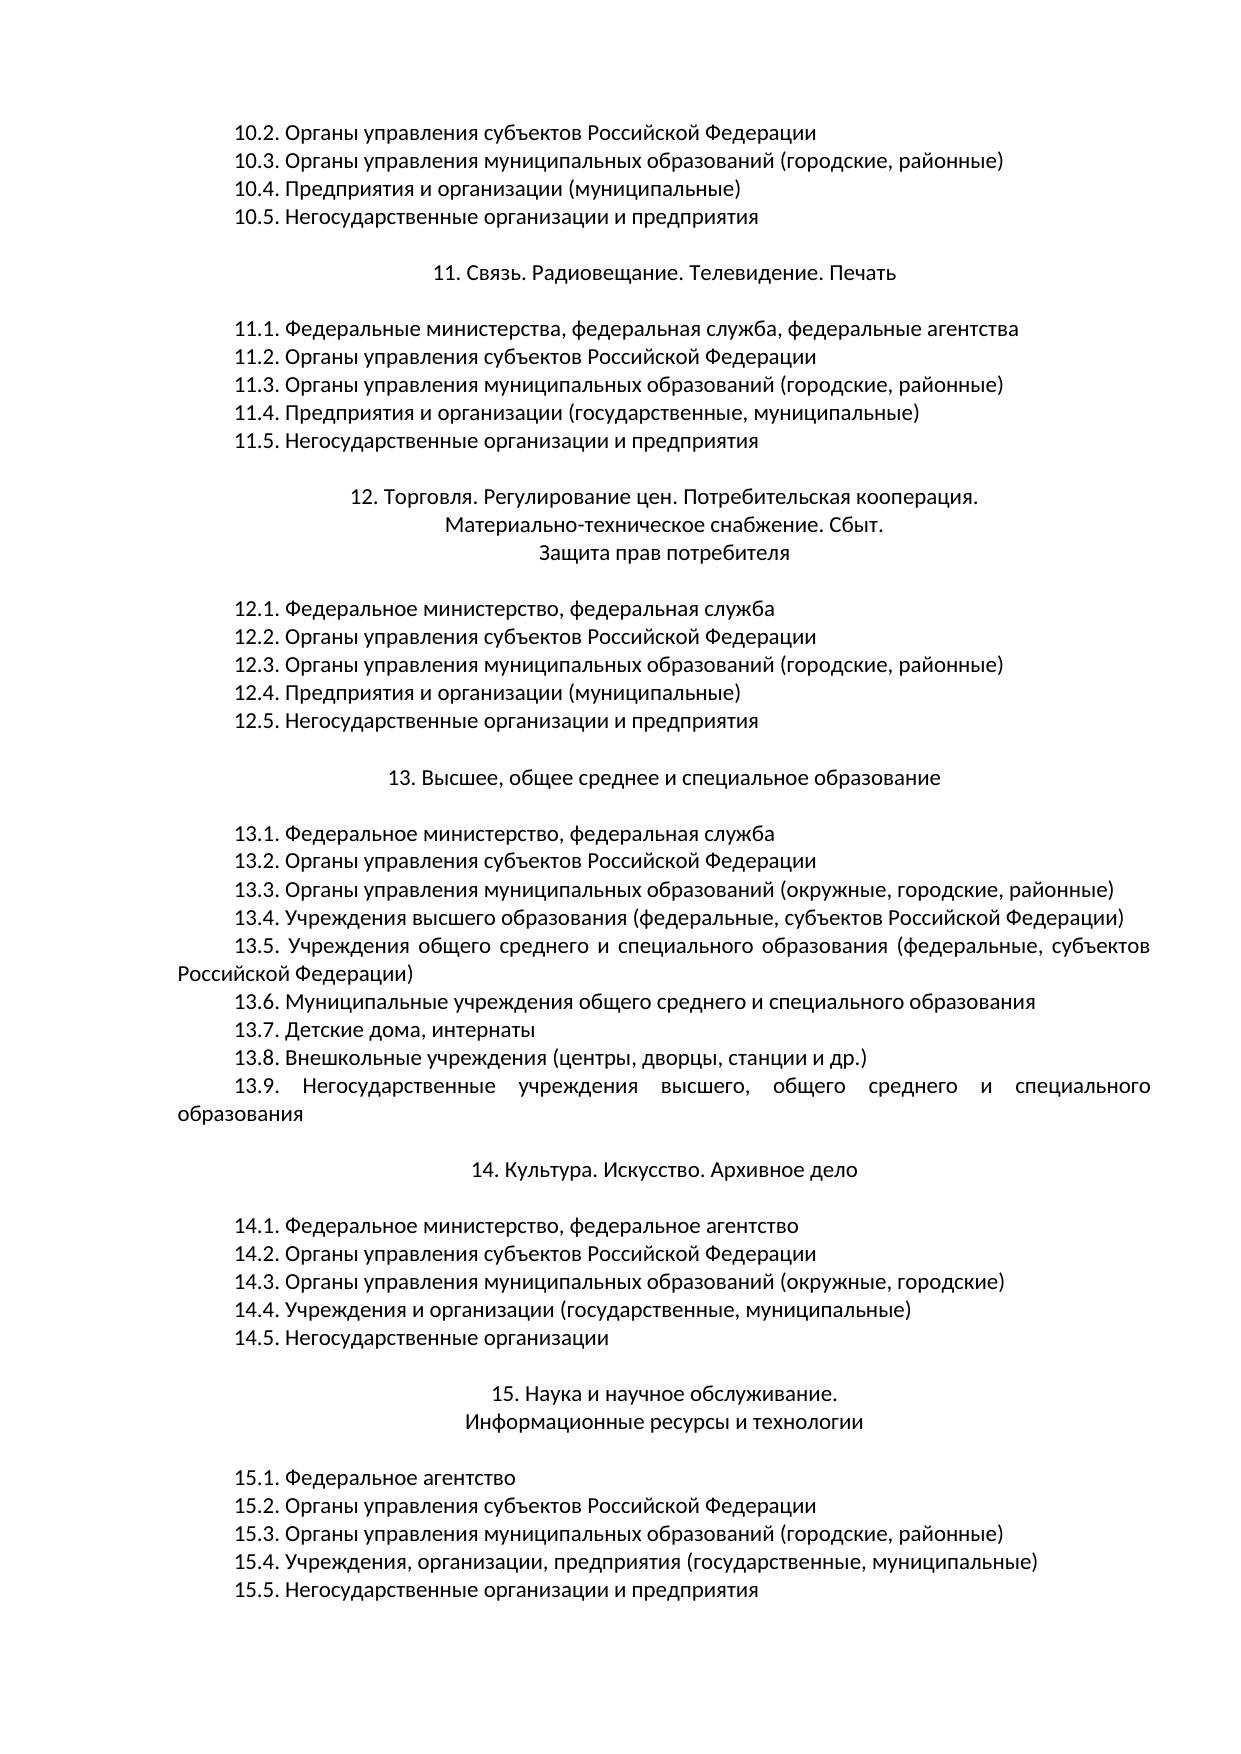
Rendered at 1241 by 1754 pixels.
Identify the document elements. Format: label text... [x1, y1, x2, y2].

text 13.5. Учреждения общего среднего и специального образования (федеральные, субъектов Российской Федерации) [177, 931, 1152, 987]
text 11.4. Предприятия и организации (государственные, муниципальные) [177, 398, 1152, 426]
text 12. Торговля. Регулирование цен. Потребительская кооперация. [177, 482, 1152, 510]
text 15. Наука и научное обслуживание. [177, 1379, 1152, 1407]
text 10.5. Негосударственные организации и предприятия [177, 202, 1152, 230]
text 10.4. Предприятия и организации (муниципальные) [177, 174, 1152, 202]
text 12.3. Органы управления муниципальных образований (городские, районные) [177, 651, 1152, 678]
text 15.1. Федеральное агентство [177, 1463, 1152, 1491]
text 10.3. Органы управления муниципальных образований (городские, районные) [177, 146, 1152, 174]
text 14.3. Органы управления муниципальных образований (окружные, городские) [177, 1267, 1152, 1295]
text 11.1. Федеральные министерства, федеральная служба, федеральные агентства [177, 314, 1152, 342]
text 11.2. Органы управления субъектов Российской Федерации [177, 342, 1152, 370]
text 13. Высшее, общее среднее и специальное образование [177, 763, 1152, 791]
text 15.3. Органы управления муниципальных образований (городские, районные) [177, 1519, 1152, 1547]
text 14.4. Учреждения и организации (государственные, муниципальные) [177, 1295, 1152, 1323]
text 13.3. Органы управления муниципальных образований (окружные, городские, районные) [177, 875, 1152, 903]
text 10.2. Органы управления субъектов Российской Федерации [177, 118, 1152, 146]
text 13.2. Органы управления субъектов Российской Федерации [177, 847, 1152, 875]
text Информационные ресурсы и технологии [177, 1407, 1152, 1435]
text Материально-техническое снабжение. Сбыт. [177, 510, 1152, 538]
text 13.4. Учреждения высшего образования (федеральные, субъектов Российской Федерации) [177, 903, 1152, 931]
text 12.2. Органы управления субъектов Российской Федерации [177, 622, 1152, 651]
text 13.7. Детские дома, интернаты [177, 1015, 1152, 1043]
text 14.5. Негосударственные организации [177, 1323, 1152, 1351]
text 14. Культура. Искусство. Архивное дело [177, 1155, 1152, 1183]
text 13.8. Внешкольные учреждения (центры, дворцы, станции и др.) [177, 1043, 1152, 1071]
text 11.5. Негосударственные организации и предприятия [177, 426, 1152, 454]
text 13.6. Муниципальные учреждения общего среднего и специального образования [177, 987, 1152, 1015]
text 15.5. Негосударственные организации и предприятия [177, 1575, 1152, 1603]
text 13.1. Федеральное министерство, федеральная служба [177, 819, 1152, 847]
text Защита прав потребителя [177, 538, 1152, 566]
text 12.5. Негосударственные организации и предприятия [177, 707, 1152, 734]
text 12.4. Предприятия и организации (муниципальные) [177, 678, 1152, 707]
text 14.1. Федеральное министерство, федеральное агентство [177, 1211, 1152, 1239]
text 11.3. Органы управления муниципальных образований (городские, районные) [177, 370, 1152, 398]
text 11. Связь. Радиовещание. Телевидение. Печать [177, 258, 1152, 286]
text 13.9. Негосударственные учреждения высшего, общего среднего и специального образования [177, 1071, 1152, 1127]
text 15.4. Учреждения, организации, предприятия (государственные, муниципальные) [177, 1547, 1152, 1575]
text 15.2. Органы управления субъектов Российской Федерации [177, 1491, 1152, 1519]
text 14.2. Органы управления субъектов Российской Федерации [177, 1239, 1152, 1267]
text 12.1. Федеральное министерство, федеральная служба [177, 594, 1152, 622]
